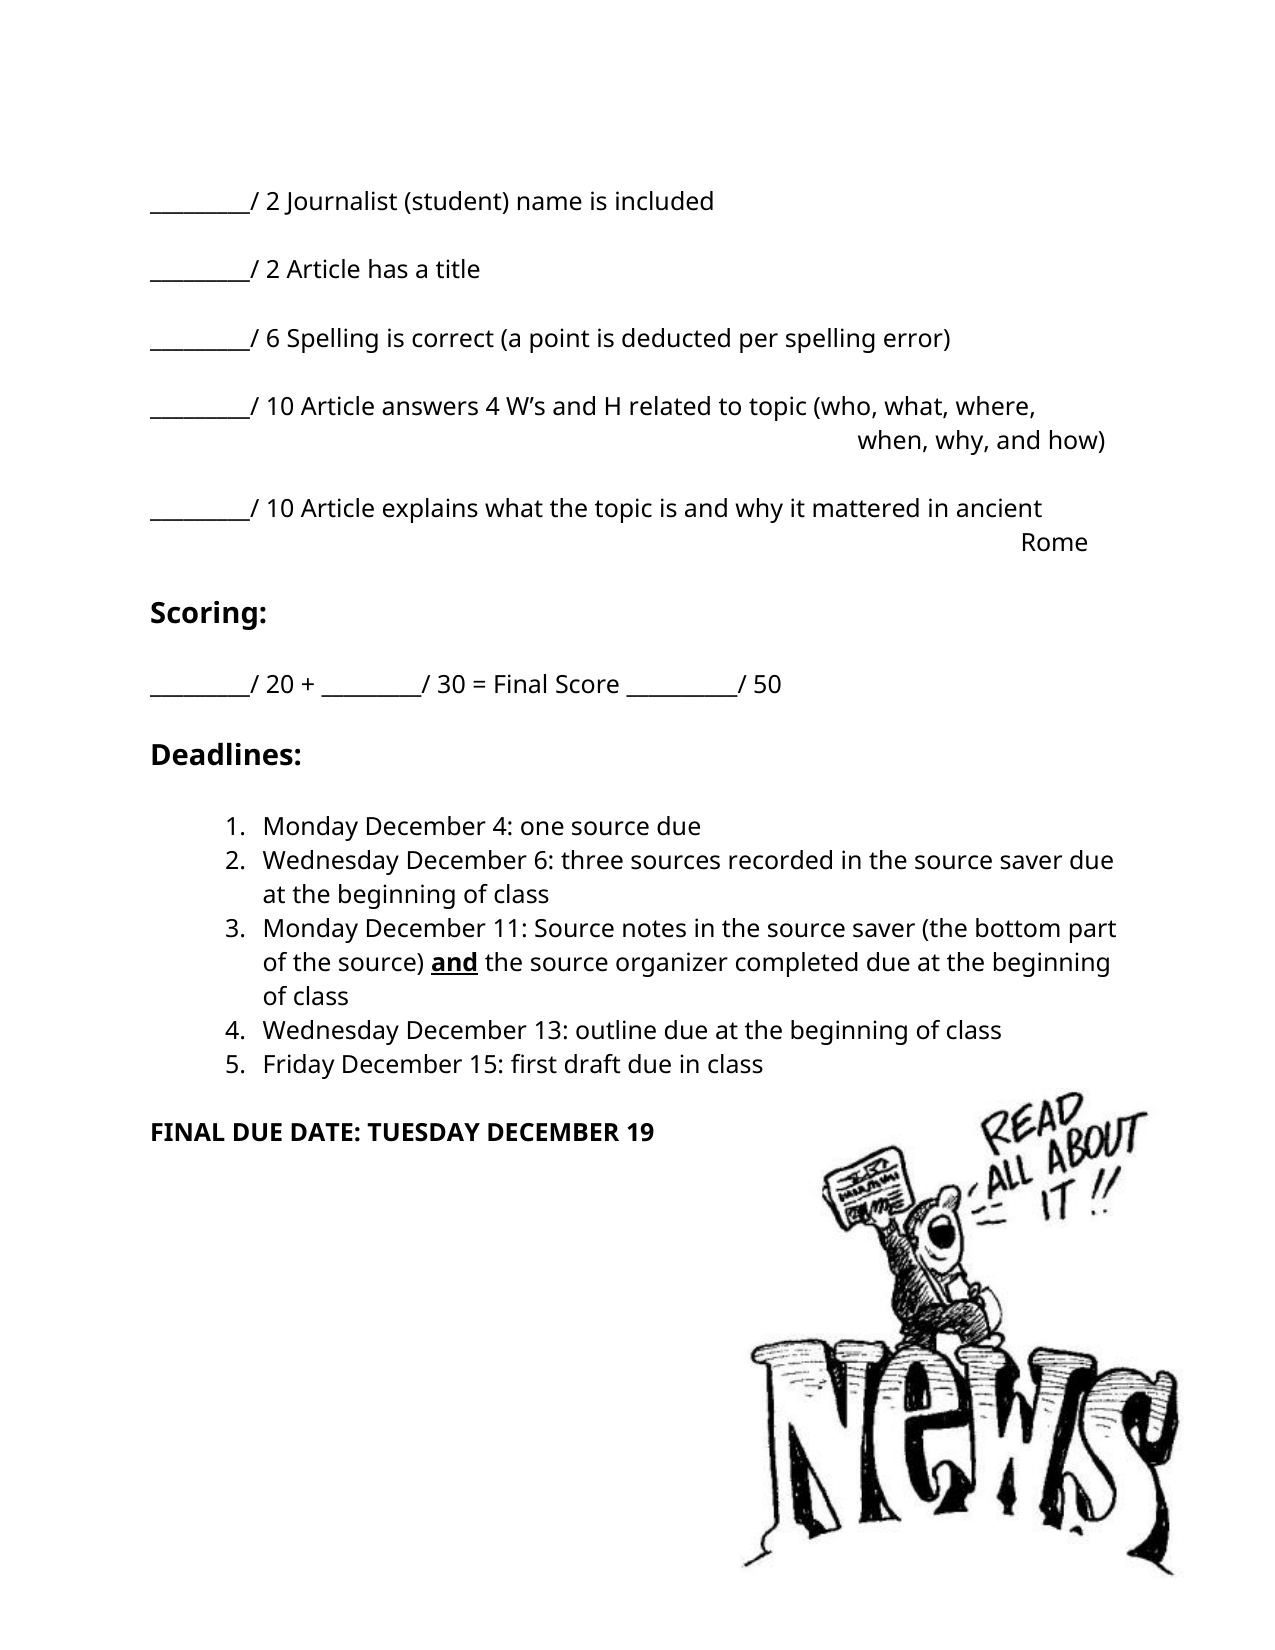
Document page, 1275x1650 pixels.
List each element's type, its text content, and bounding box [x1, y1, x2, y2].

text _________/ 10 Article answers 4 W’s and H related to topic (who, what, where, [150, 388, 1125, 422]
text when, why, and how) [300, 422, 1125, 457]
text Deadlines: [150, 735, 1125, 774]
list Monday December 11: Source notes in the source saver (the bottom part of the source) and the source organizer completed due at the beginning of class [225, 911, 1125, 1013]
list Monday December 4: one source due [225, 808, 1125, 842]
list Friday December 15: first draft due in class [225, 1047, 1125, 1081]
text _________/ 10 Article explains what the topic is and why it mattered in ancient [150, 491, 1125, 525]
picture [739, 1088, 1209, 1578]
text _________/ 2 Article has a title [150, 252, 1125, 286]
list Wednesday December 6: three sources recorded in the source saver due at the beginning of class [225, 842, 1125, 911]
text Scoring: [150, 593, 1125, 632]
text _________/ 6 Spelling is correct (a point is deducted per spelling error) [150, 320, 1125, 354]
text _________/ 20 + _________/ 30 = Final Score __________/ 50 [150, 667, 1125, 701]
text Rome [975, 525, 1125, 559]
text _________/ 2 Journalist (student) name is included [150, 184, 1125, 218]
text FINAL DUE DATE: TUESDAY DECEMBER 19 [150, 1115, 739, 1149]
list Wednesday December 13: outline due at the beginning of class [225, 1013, 1125, 1047]
